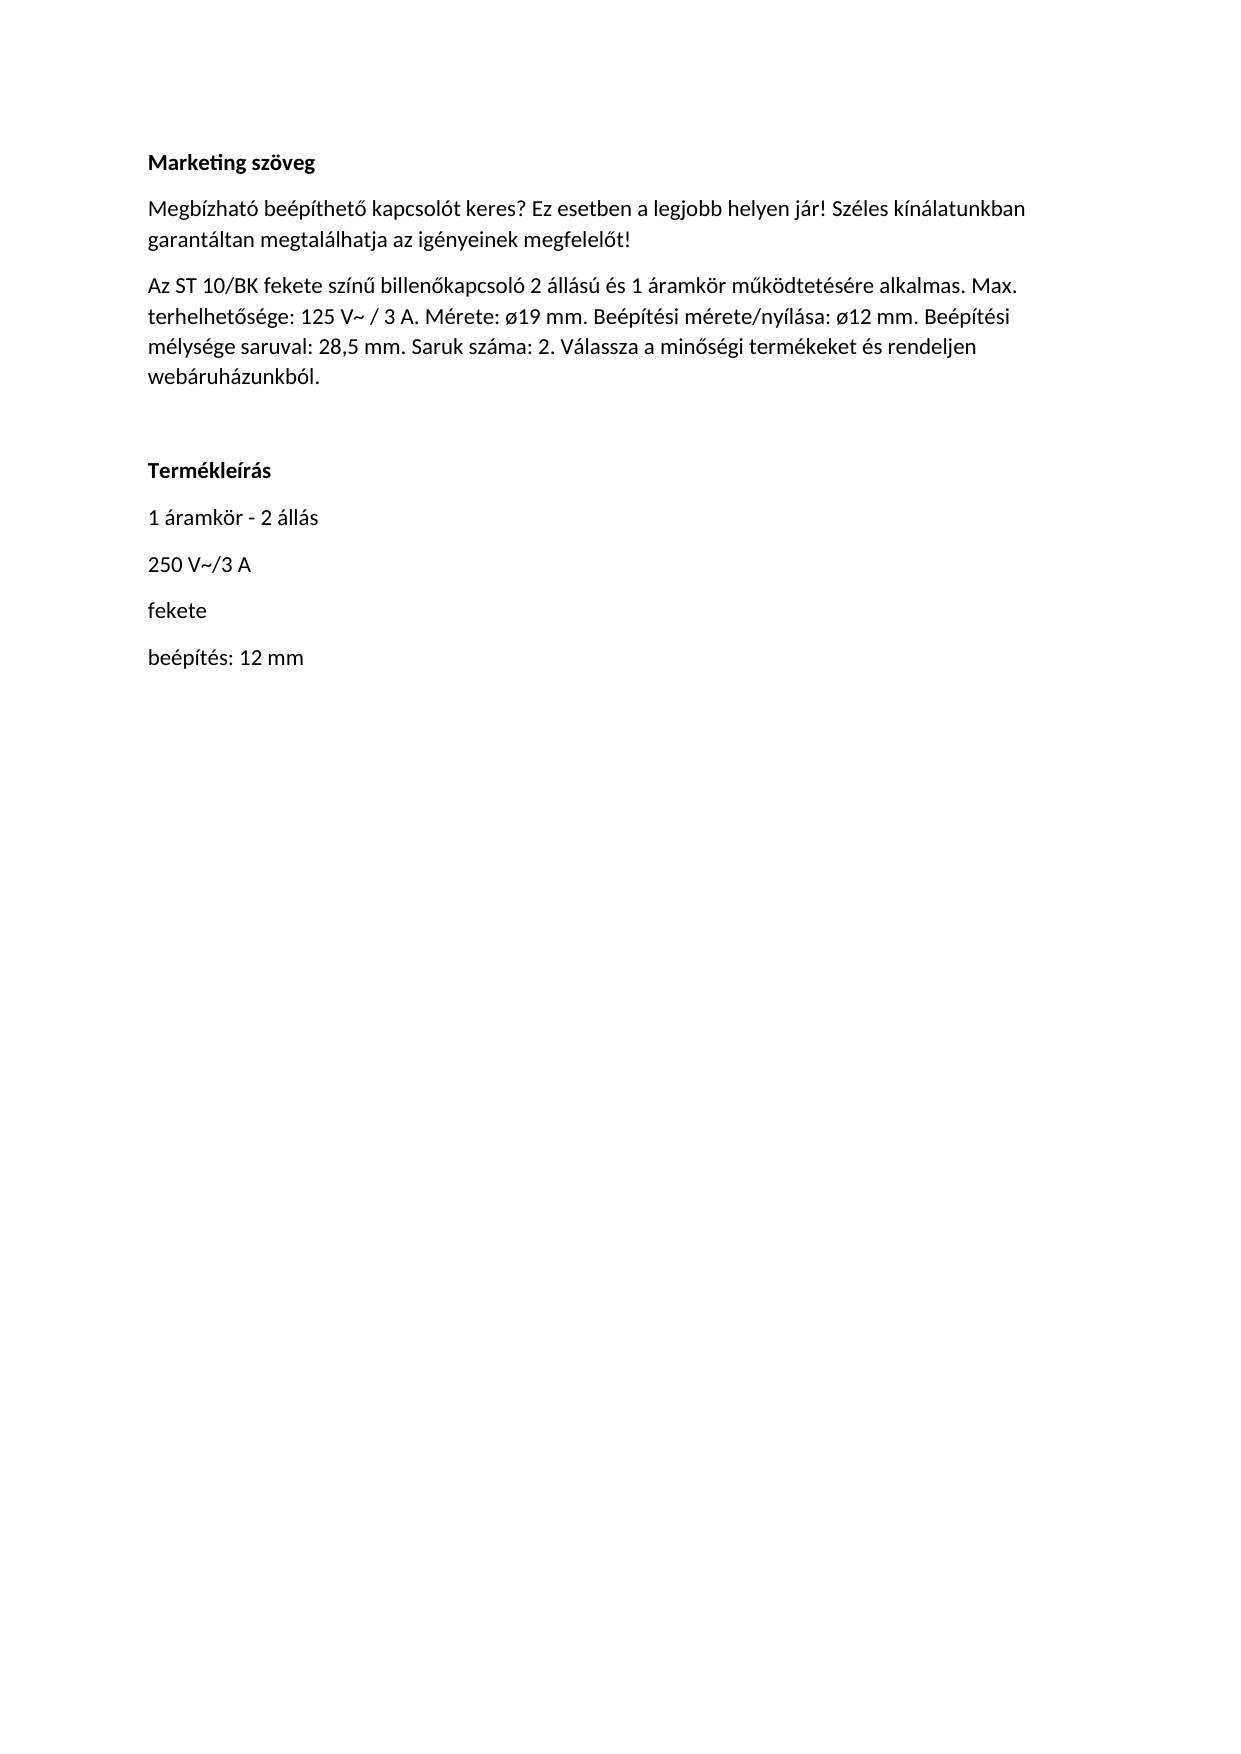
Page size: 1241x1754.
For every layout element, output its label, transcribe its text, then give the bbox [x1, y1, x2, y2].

text Marketing szöveg [148, 148, 1093, 176]
text 1 áramkör - 2 állás [148, 503, 1093, 531]
text Termékleírás [148, 456, 1093, 484]
text Az ST 10/BK fekete színű billenőkapcsoló 2 állású és 1 áramkör működtetésére alkalmas. Max. terhelhetősége: 125 V~ / 3 A. Mérete: ø19 mm. Beépítési mérete/nyílása: ø12 mm. Beépítési mélysége saruval: 28,5 mm. Saruk száma: 2. Válassza a minőségi termékeket és rendeljen webáruházunkból. [148, 272, 1093, 390]
text fekete [148, 597, 1093, 624]
text Megbízható beépíthető kapcsolót keres? Ez esetben a legjobb helyen jár! Széles kínálatunkban garantáltan megtalálhatja az igényeinek megfelelőt! [148, 194, 1093, 253]
text beépítés: 12 mm [148, 643, 1093, 671]
text 250 V~/3 A [148, 550, 1093, 578]
